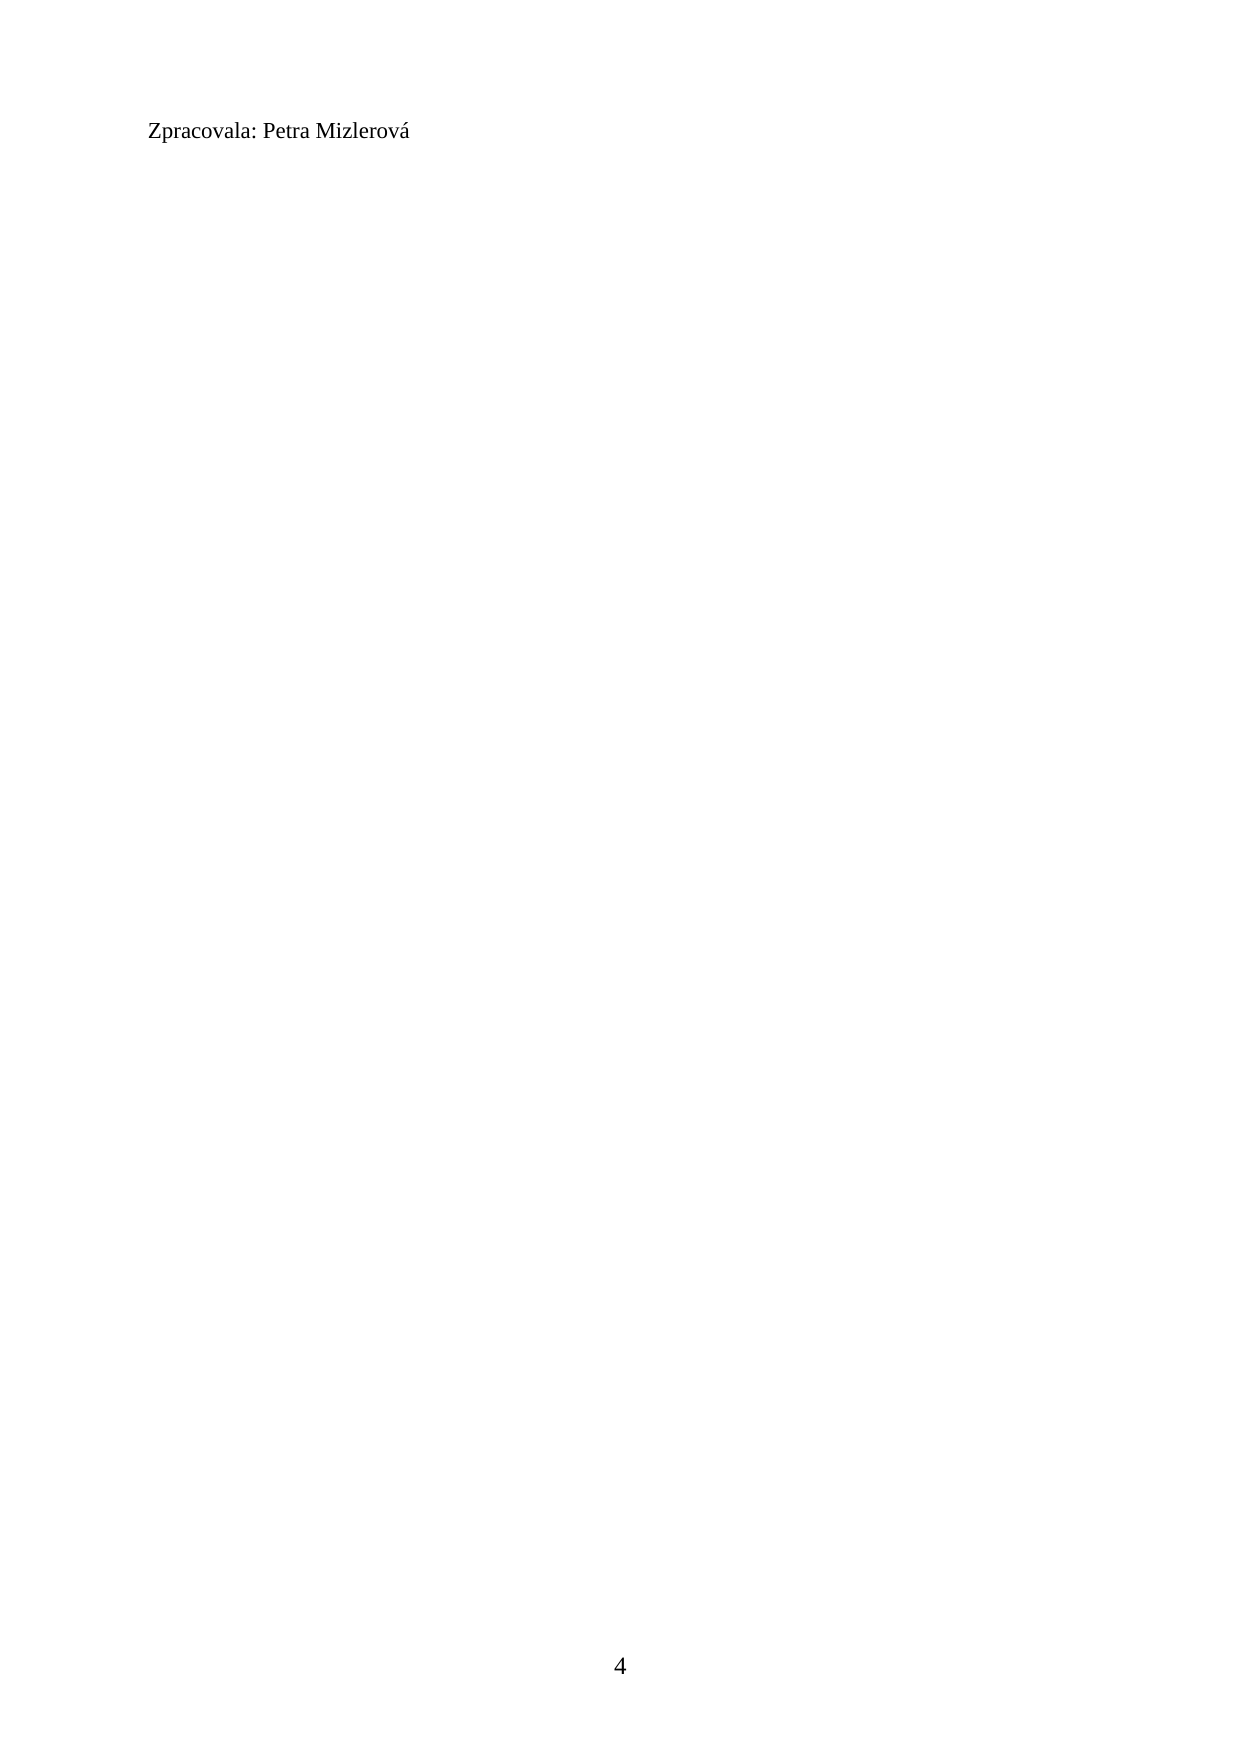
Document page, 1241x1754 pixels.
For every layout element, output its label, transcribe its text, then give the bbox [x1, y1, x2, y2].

text Zpracovala: Petra Mizlerová [148, 117, 1092, 144]
